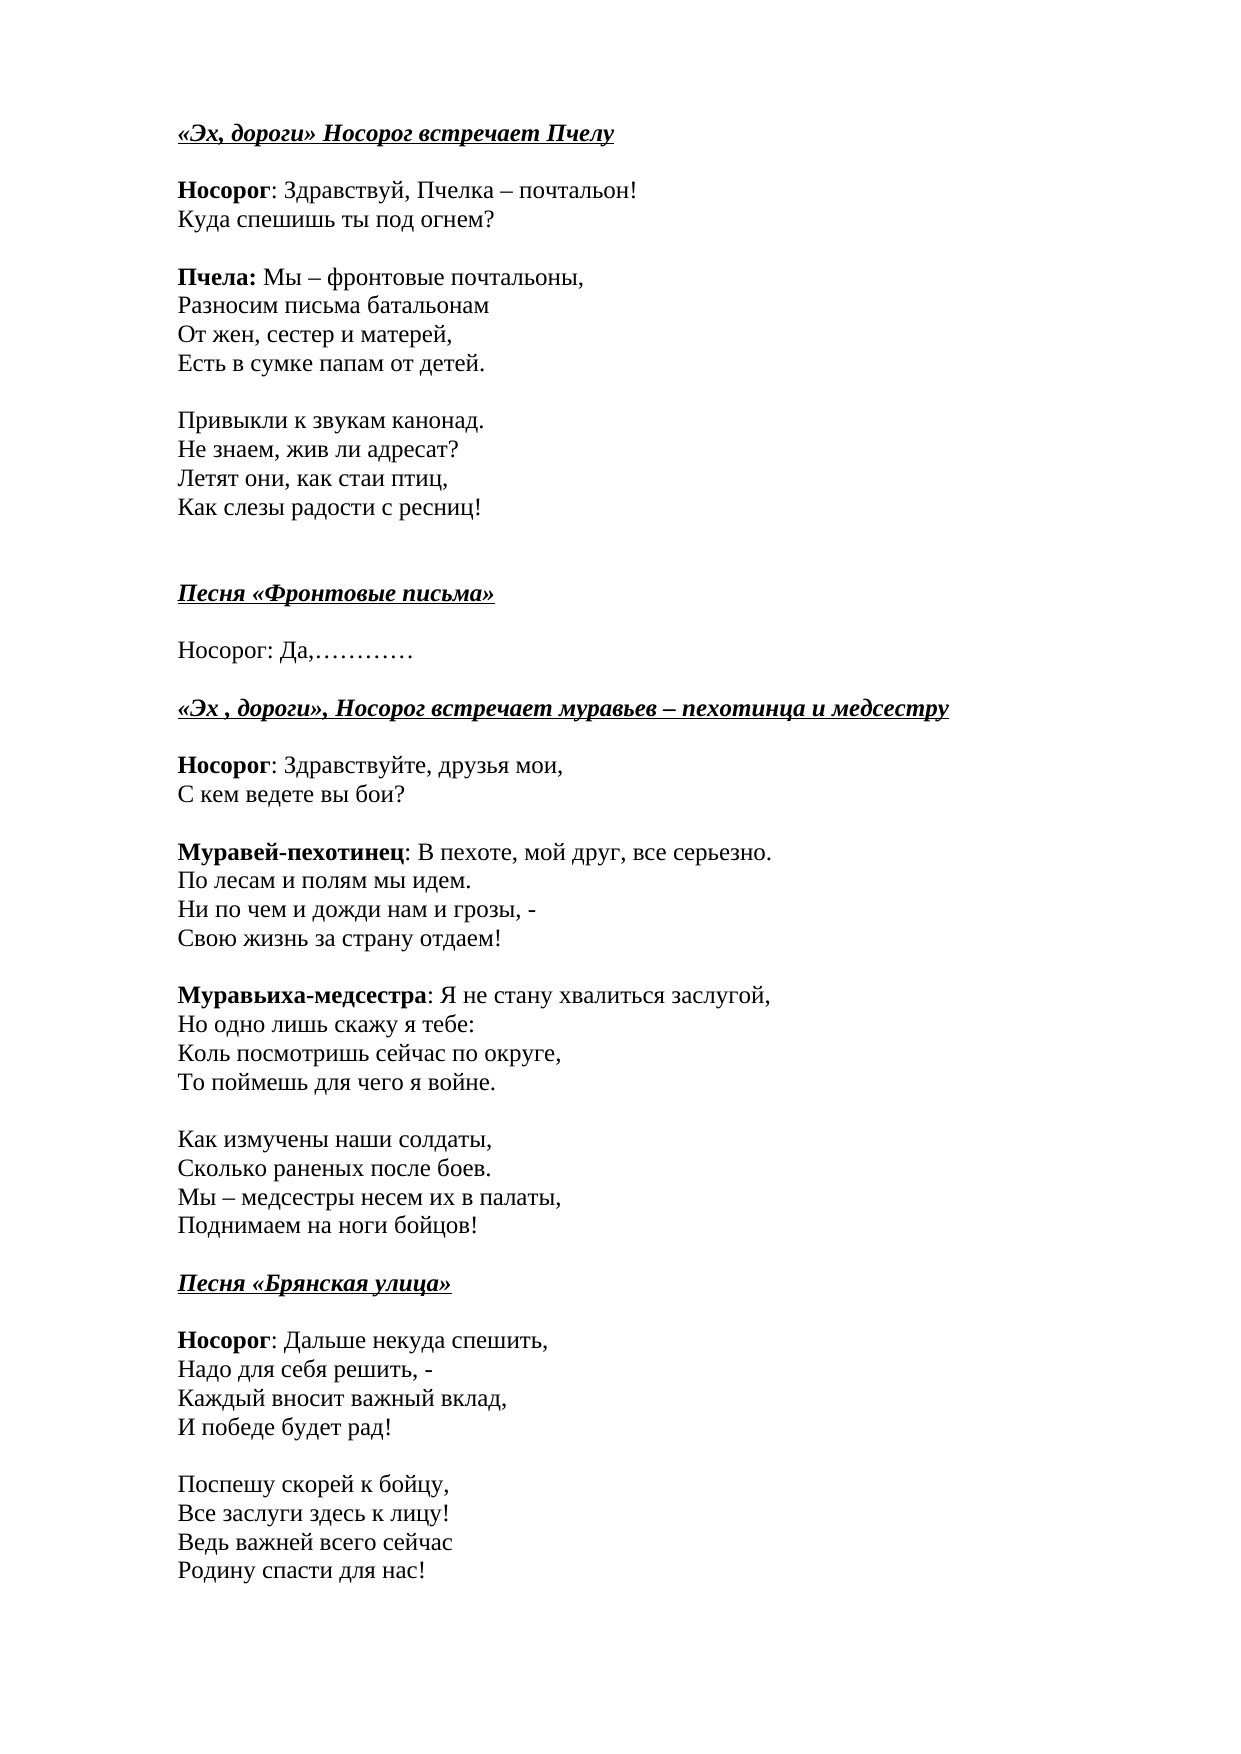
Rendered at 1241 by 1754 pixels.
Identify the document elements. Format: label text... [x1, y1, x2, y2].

text От жен, сестер и матерей, [177, 319, 1152, 348]
text Есть в сумке папам от детей. [177, 348, 1152, 377]
text Ни по чем и дожди нам и грозы, - [177, 894, 1152, 923]
text И победе будет рад! [177, 1412, 1152, 1441]
text То поймешь для чего я войне. [177, 1067, 1152, 1096]
text Разносим письма батальонам [177, 291, 1152, 319]
text Коль посмотришь сейчас по округе, [177, 1038, 1152, 1067]
text Поспешу скорей к бойцу, [177, 1469, 1152, 1498]
text Не знаем, жив ли адресат? [177, 434, 1152, 463]
text Песня «Брянская улица» [177, 1268, 1152, 1297]
text Все заслуги здесь к лицу! [177, 1498, 1152, 1527]
text «Эх, дороги» Носорог встречает Пчелу [177, 118, 1152, 147]
text Привыкли к звукам канонад. [177, 406, 1152, 434]
text Родину спасти для нас! [177, 1556, 1152, 1584]
text Как измучены наши солдаты, [177, 1124, 1152, 1153]
text С кем ведете вы бои? [177, 779, 1152, 808]
text Носорог: Здравствуй, Пчелка – почтальон! [177, 176, 1152, 204]
text Мы – медсестры несем их в палаты, [177, 1182, 1152, 1211]
text Как слезы радости с ресниц! [177, 492, 1152, 521]
text Надо для себя решить, - [177, 1354, 1152, 1383]
text Пчела: Мы – фронтовые почтальоны, [177, 262, 1152, 291]
text Ведь важней всего сейчас [177, 1527, 1152, 1556]
text Носорог: Дальше некуда спешить, [177, 1326, 1152, 1354]
text Куда спешишь ты под огнем? [177, 204, 1152, 233]
text Носорог: Здравствуйте, друзья мои, [177, 751, 1152, 779]
text Песня «Фронтовые письма» [177, 578, 1152, 607]
text Сколько раненых после боев. [177, 1153, 1152, 1182]
text Поднимаем на ноги бойцов! [177, 1211, 1152, 1239]
text Носорог: Да,………… [177, 636, 1152, 664]
text Летят они, как стаи птиц, [177, 463, 1152, 492]
text Муравьиха-медсестра: Я не стану хвалиться заслугой, [177, 981, 1152, 1009]
text Муравей-пехотинец: В пехоте, мой друг, все серьезно. [177, 837, 1152, 866]
text Каждый вносит важный вклад, [177, 1383, 1152, 1412]
text Но одно лишь скажу я тебе: [177, 1009, 1152, 1038]
text Свою жизнь за страну отдаем! [177, 923, 1152, 952]
text «Эх , дороги», Носорог встречает муравьев – пехотинца и медсестру [177, 693, 1152, 722]
text По лесам и полям мы идем. [177, 866, 1152, 894]
